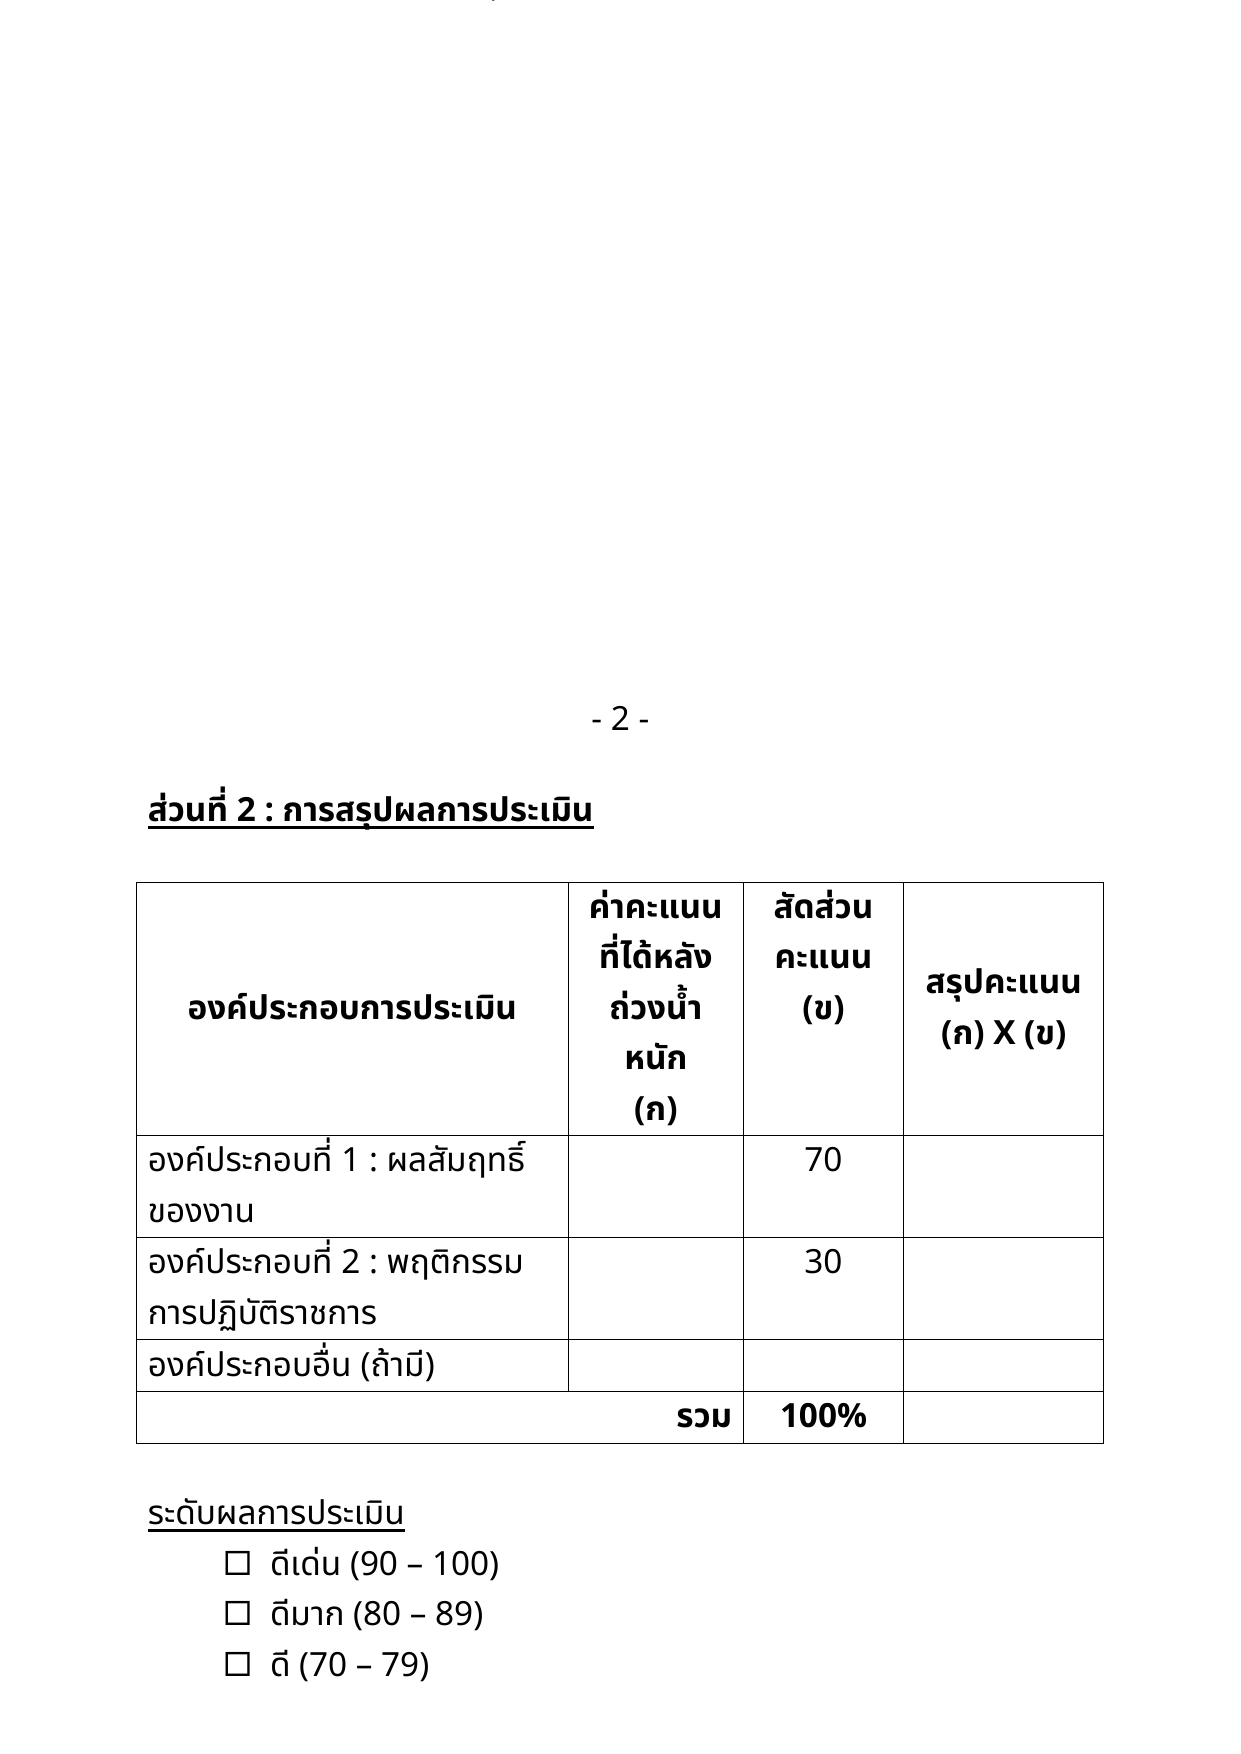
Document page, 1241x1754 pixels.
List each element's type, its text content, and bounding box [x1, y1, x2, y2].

table_cell [904, 1238, 1103, 1339]
text ดี (70 – 79) [148, 1641, 1092, 1691]
table_header สัดส่วนคะแนน (ข) [744, 883, 903, 1135]
text ส่วนที่ 2 : การสรุปผลการประเมิน [148, 786, 1092, 836]
table_cell 70 [744, 1136, 903, 1237]
table_cell 100% [744, 1392, 903, 1442]
text ดีมาก (80 – 89) [148, 1590, 1092, 1641]
table_cell [569, 1238, 743, 1339]
table_header ค่าคะแนนที่ได้หลังถ่วงน้ำหนัก (ก) [569, 883, 743, 1135]
text ระดับผลการประเมิน [148, 1489, 1092, 1539]
text ดีเด่น (90 – 100) [148, 1539, 1092, 1590]
text - 2 - [148, 695, 1092, 740]
table_cell รวม [137, 1392, 743, 1442]
table_cell องค์ประกอบที่ 1 : ผลสัมฤทธิ์ของงาน [137, 1136, 568, 1237]
table_cell [904, 1340, 1103, 1391]
table_cell องค์ประกอบอื่น (ถ้ามี) [137, 1340, 568, 1391]
table_cell [904, 1136, 1103, 1237]
table_cell [569, 1340, 743, 1391]
table_cell 30 [744, 1238, 903, 1339]
table_header สรุปคะแนน (ก) X (ข) [904, 883, 1103, 1135]
table_header องค์ประกอบการประเมิน [137, 883, 568, 1135]
table_cell [744, 1340, 903, 1391]
table_cell [569, 1136, 743, 1237]
table_cell [904, 1392, 1103, 1442]
table_cell องค์ประกอบที่ 2 : พฤติกรรมการปฏิบัติราชการ [137, 1238, 568, 1339]
